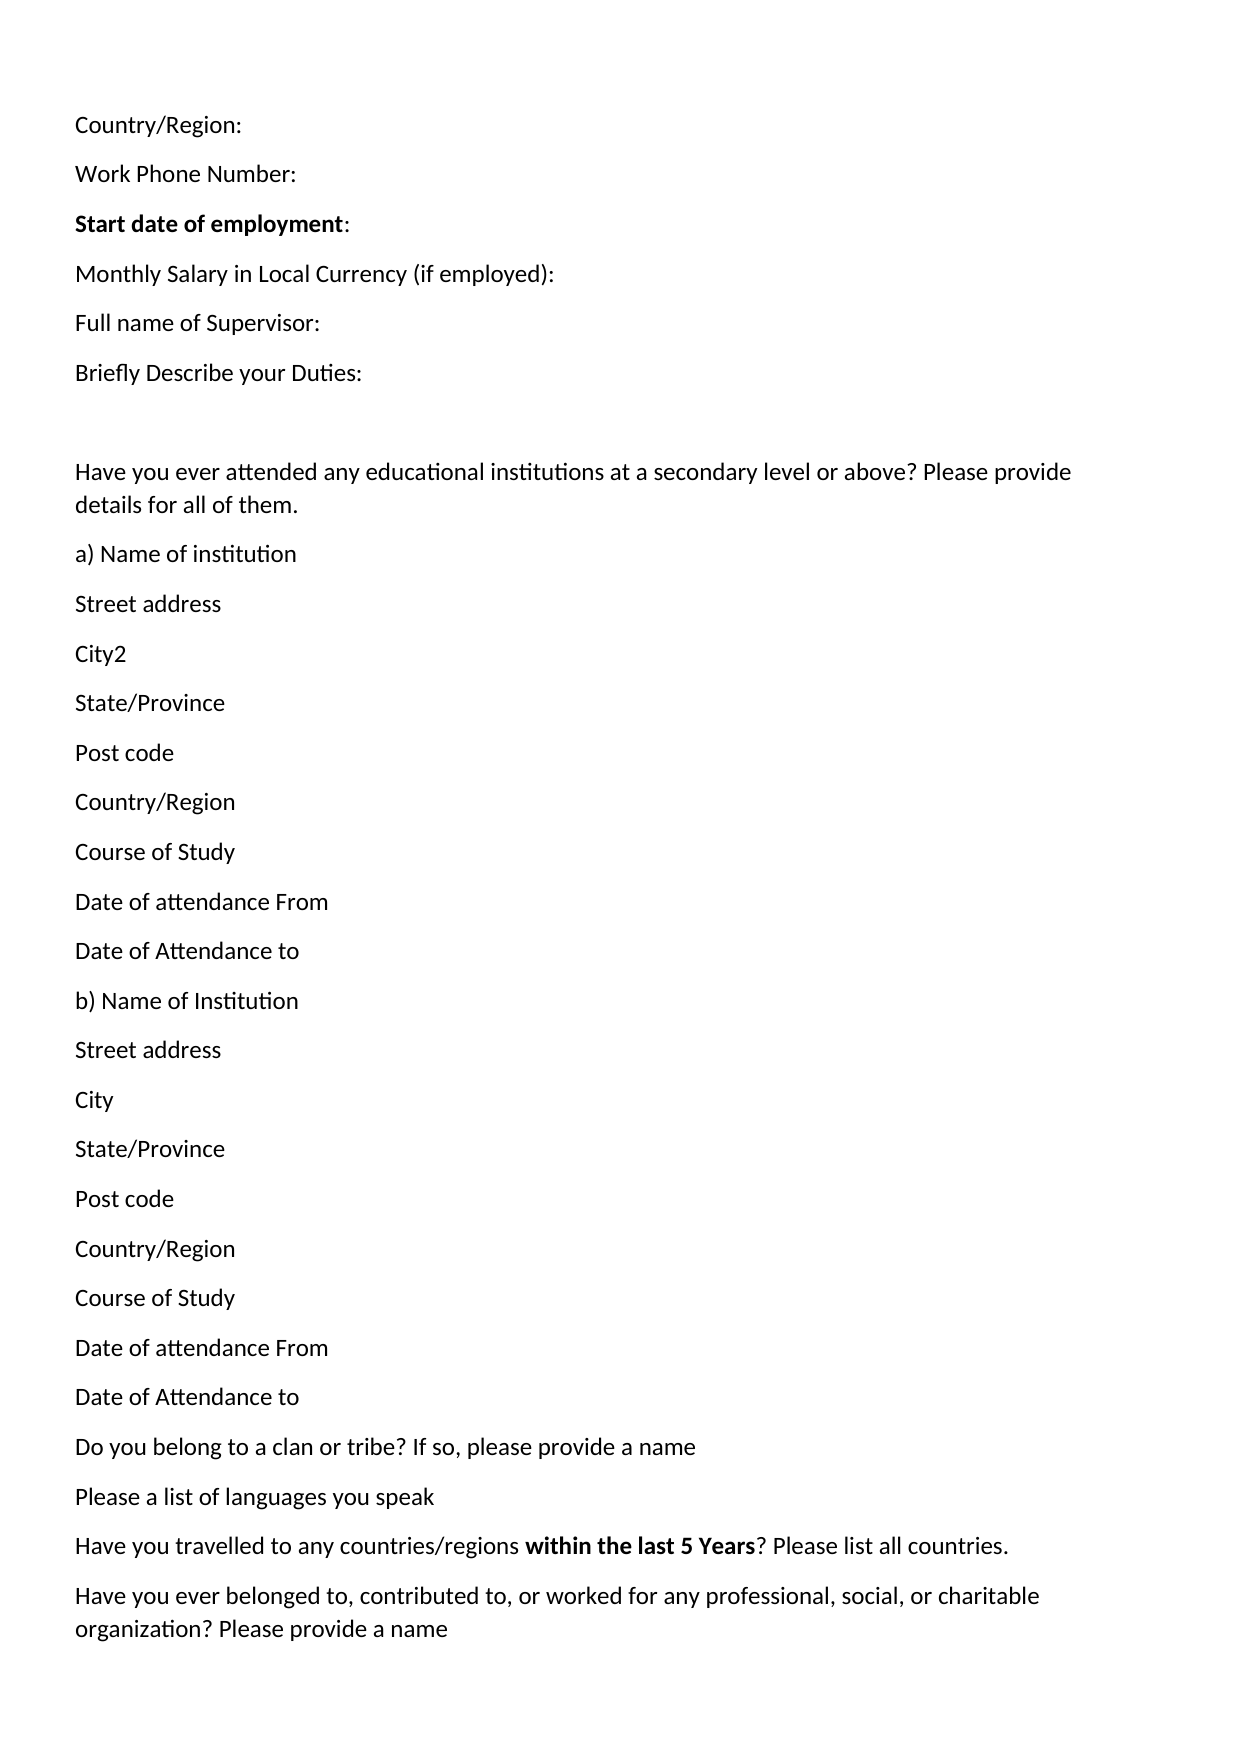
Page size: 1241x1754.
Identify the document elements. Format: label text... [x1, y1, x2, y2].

text b) Name of Institution [75, 985, 1135, 1015]
text Post code [75, 737, 1135, 767]
text Course of Study [75, 1282, 1135, 1313]
text Course of Study [75, 836, 1135, 867]
text Please a list of languages you speak [75, 1481, 1135, 1511]
text Date of attendance From [75, 886, 1135, 916]
text Date of Attendance to [75, 935, 1135, 966]
text Do you belong to a clan or tribe? If so, please provide a name [75, 1431, 1135, 1462]
text Full name of Supervisor: [75, 307, 1135, 338]
text Monthly Salary in Local Currency (if employed): [75, 258, 1135, 288]
text Post code [75, 1183, 1135, 1214]
text Have you ever attended any educational institutions at a secondary level or above? Please provide details for all of them. [75, 456, 1135, 519]
text Country/Region [75, 787, 1135, 817]
text Have you travelled to any countries/regions within the last 5 Years? Please list all countries. [75, 1530, 1135, 1561]
text Start date of employment: [75, 208, 1135, 239]
text State/Province [75, 687, 1135, 718]
text Briefly Describe your Duties: [75, 357, 1135, 387]
text Street address [75, 588, 1135, 619]
text Street address [75, 1034, 1135, 1065]
text Date of Attendance to [75, 1382, 1135, 1412]
text State/Province [75, 1134, 1135, 1164]
text City [75, 1084, 1135, 1114]
text Date of attendance From [75, 1332, 1135, 1362]
list Name of institution [75, 539, 1135, 569]
text Country/Region [75, 1233, 1135, 1263]
text Work Phone Number: [75, 159, 1135, 189]
text City2 [75, 638, 1135, 668]
text Country/Region: [75, 109, 1135, 139]
text Have you ever belonged to, contributed to, or worked for any professional, social, or charitable organization? Please provide a name [75, 1580, 1135, 1643]
